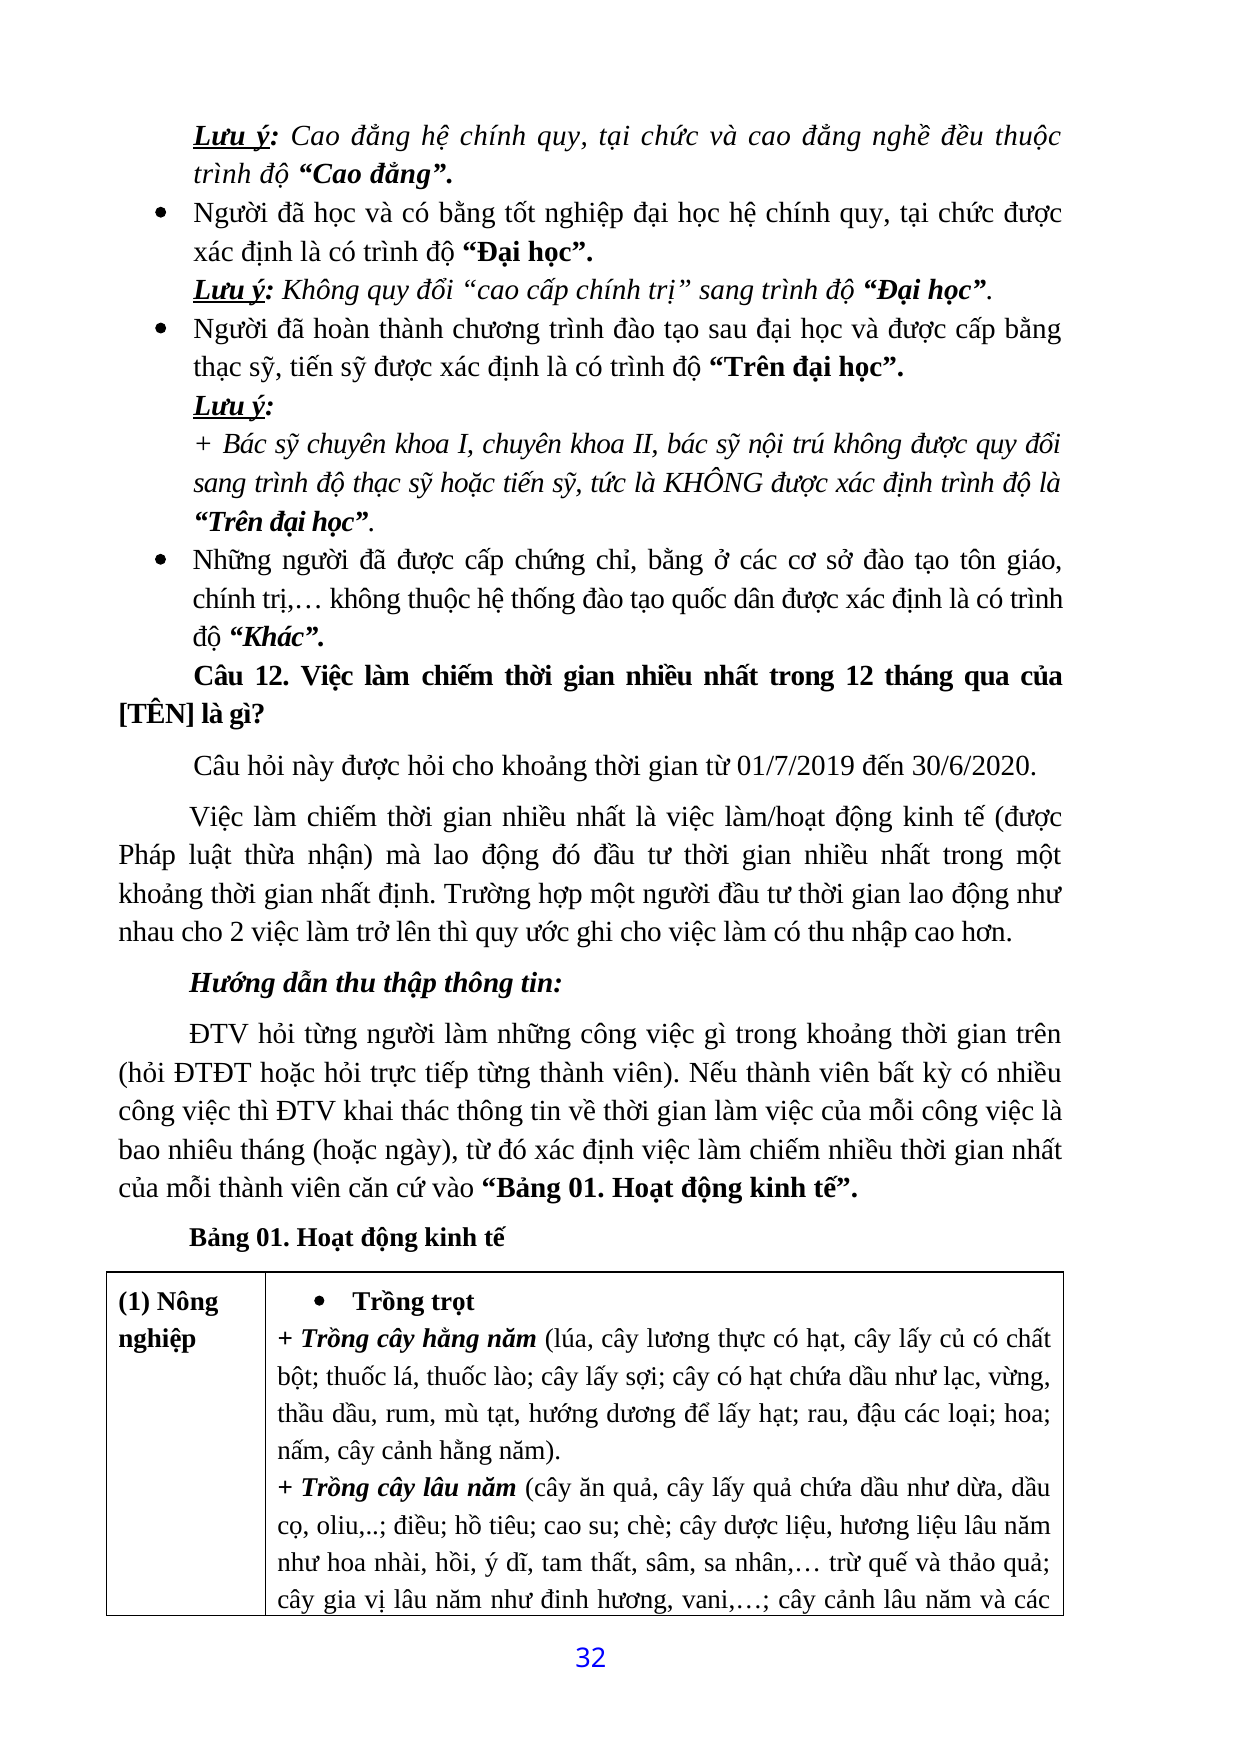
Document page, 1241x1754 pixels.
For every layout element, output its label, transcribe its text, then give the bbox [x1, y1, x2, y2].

list Những người đã được cấp chứng chỉ, bằng ở các cơ sở đào tạo tôn giáo, chính trị,… không thuộc hệ thống đào tạo quốc dân được xác định là có trình độ “Khác”. [155, 542, 1063, 653]
text ĐTV hỏi từng người làm những công việc gì trong khoảng thời gian trên (hỏi ĐTĐT hoặc hỏi trực tiếp từng thành viên). Nếu thành viên bất kỳ có nhiều công việc thì ĐTV khai thác thông tin về thời gian làm việc của mỗi công việc là bao nhiêu tháng (hoặc ngày), từ đó xác định việc làm chiếm nhiều thời gian nhất của mỗi thành viên căn cứ vào “Bảng 01. Hoạt động kinh tế”. [118, 1016, 1063, 1204]
table_header (1) Nông nghiệp [107, 1273, 265, 1614]
list Lưu ý: Không quy đổi “cao cấp chính trị” sang trình độ “Đại học”. [193, 272, 1063, 306]
list Lưu ý: Cao đẳng hệ chính quy, tại chức và cao đẳng nghề đều thuộc trình độ “Cao đẳng”. [193, 118, 1063, 190]
text Bảng 01. Hoạt động kinh tế [118, 1222, 1063, 1253]
list Người đã hoàn thành chương trình đào tạo sau đại học và được cấp bằng thạc sỹ, tiến sỹ được xác định là có trình độ “Trên đại học”. [156, 311, 1063, 383]
text Việc làm chiếm thời gian nhiều nhất là việc làm/hoạt động kinh tế (được Pháp luật thừa nhận) mà lao động đó đầu tư thời gian nhiều nhất trong một khoảng thời gian nhất định. Trường hợp một người đầu tư thời gian lao động như nhau cho 2 việc làm trở lên thì quy ước ghi cho việc làm có thu nhập cao hơn. [118, 799, 1063, 948]
text Câu hỏi này được hỏi cho khoảng thời gian từ 01/7/2019 đến 30/6/2020. [118, 748, 1063, 781]
list + Bác sỹ chuyên khoa I, chuyên khoa II, bác sỹ nội trú không được quy đổi sang trình độ thạc sỹ hoặc tiến sỹ, tức là KHÔNG được xác định trình độ là “Trên đại học”. [193, 427, 1063, 537]
list Người đã học và có bằng tốt nghiệp đại học hệ chính quy, tại chức được xác định là có trình độ “Đại học”. [156, 195, 1063, 267]
list Lưu ý: [193, 388, 1063, 422]
list Câu 12. Việc làm chiếm thời gian nhiều nhất trong 12 tháng qua của [TÊN] là gì? [118, 658, 1063, 730]
text Hướng dẫn thu thập thông tin: [118, 965, 1063, 999]
